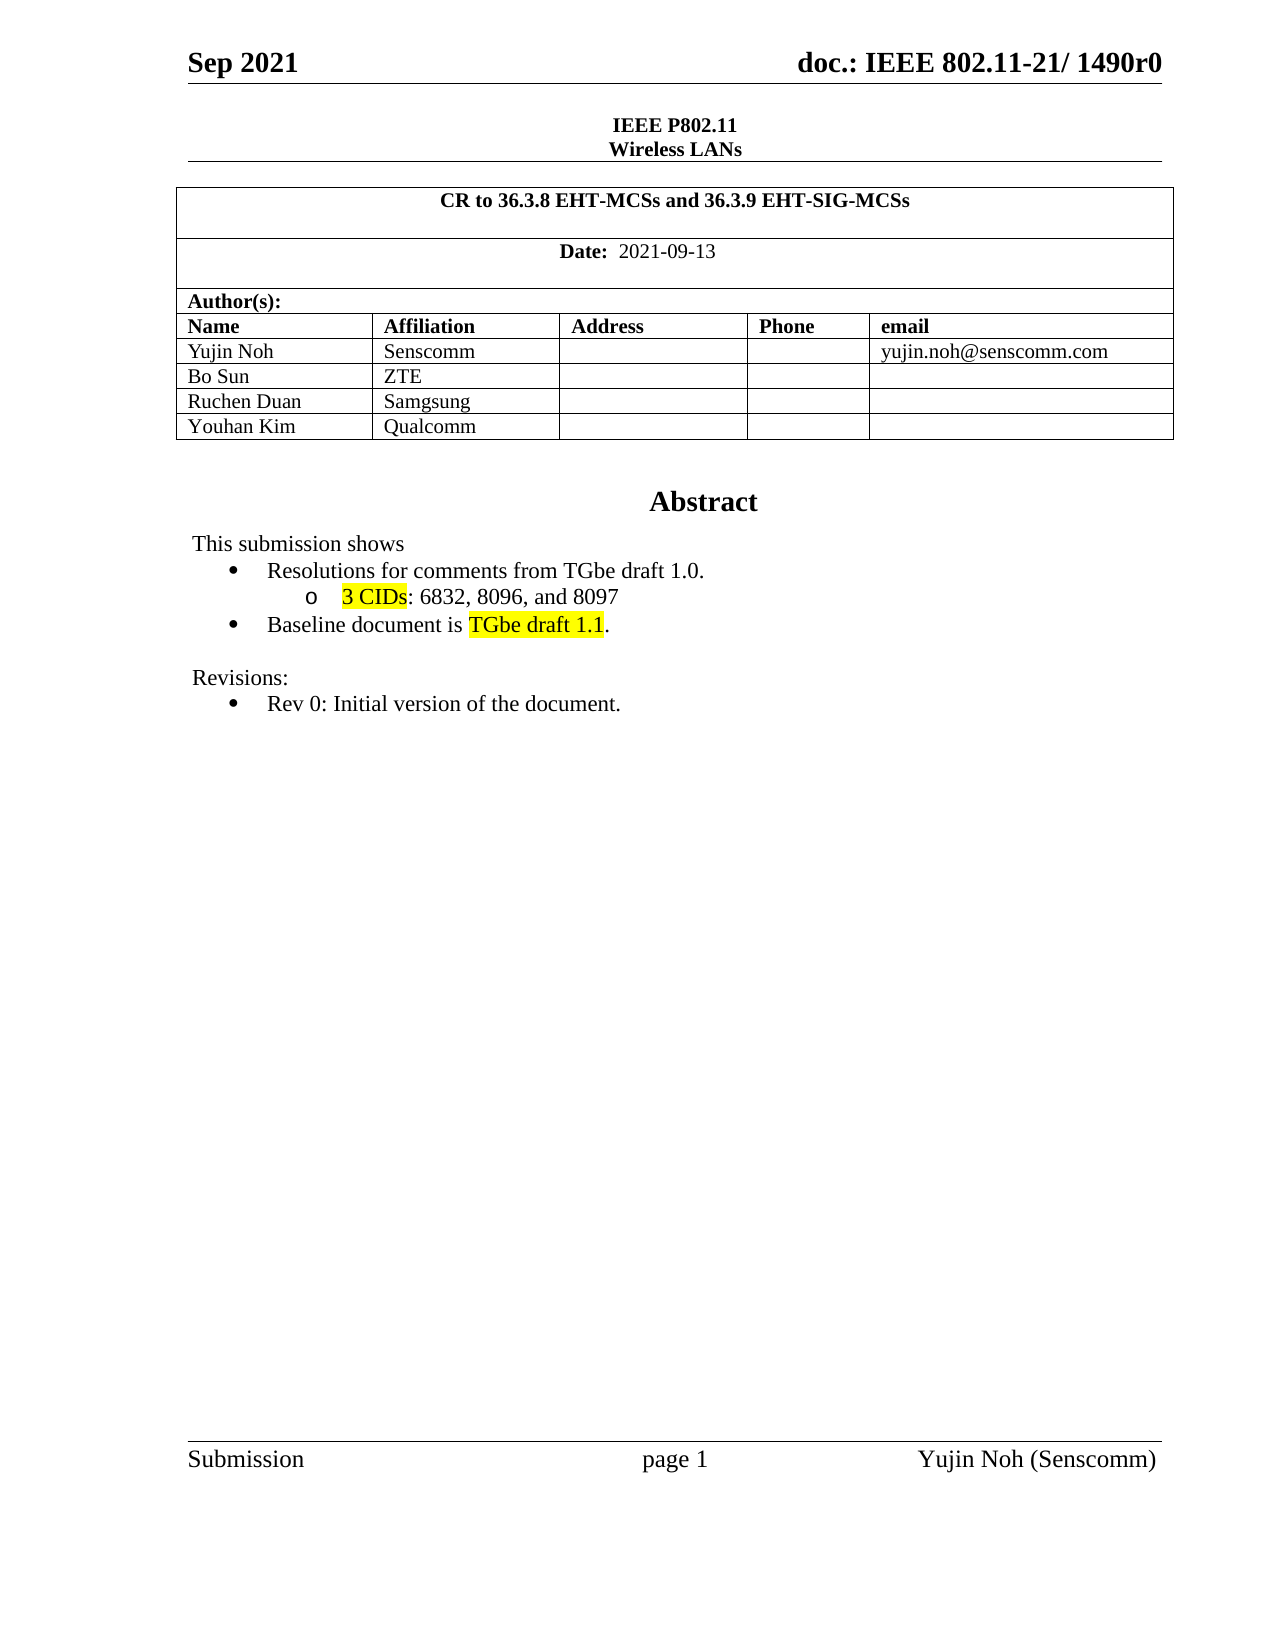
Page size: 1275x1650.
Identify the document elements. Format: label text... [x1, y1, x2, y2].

table_cell [748, 389, 869, 413]
table_cell Qualcomm [373, 414, 559, 438]
table_cell Phone [748, 314, 869, 338]
table_cell Address [560, 314, 747, 338]
table_cell [560, 364, 747, 388]
table_cell email [870, 314, 1173, 338]
table_cell Bo Sun [177, 364, 372, 388]
table_cell Youhan Kim [177, 414, 372, 438]
table_cell [870, 414, 1173, 438]
table_cell Name [177, 314, 372, 338]
table_cell yujin.noh@senscomm.com [870, 339, 1173, 363]
table_cell Yujin Noh [177, 339, 372, 363]
table_cell [560, 414, 747, 438]
table_cell [560, 389, 747, 413]
text IEEE P802.11 Wireless LANs [187, 112, 1162, 162]
table_cell Date: 2021-09-13 [177, 239, 1173, 288]
table_cell Author(s): [177, 289, 1173, 313]
table_cell Samgsung [373, 389, 559, 413]
table_cell [870, 364, 1173, 388]
table_cell Ruchen Duan [177, 389, 372, 413]
table_cell [748, 364, 869, 388]
table_cell [748, 414, 869, 438]
table_cell Affiliation [373, 314, 559, 338]
table_cell ZTE [373, 364, 559, 388]
table_cell [748, 339, 869, 363]
table_cell [560, 339, 747, 363]
table_header CR to 36.3.8 EHT-MCSs and 36.3.9 EHT-SIG-MCSs [177, 188, 1173, 238]
table_cell Senscomm [373, 339, 559, 363]
table_cell [870, 389, 1173, 413]
